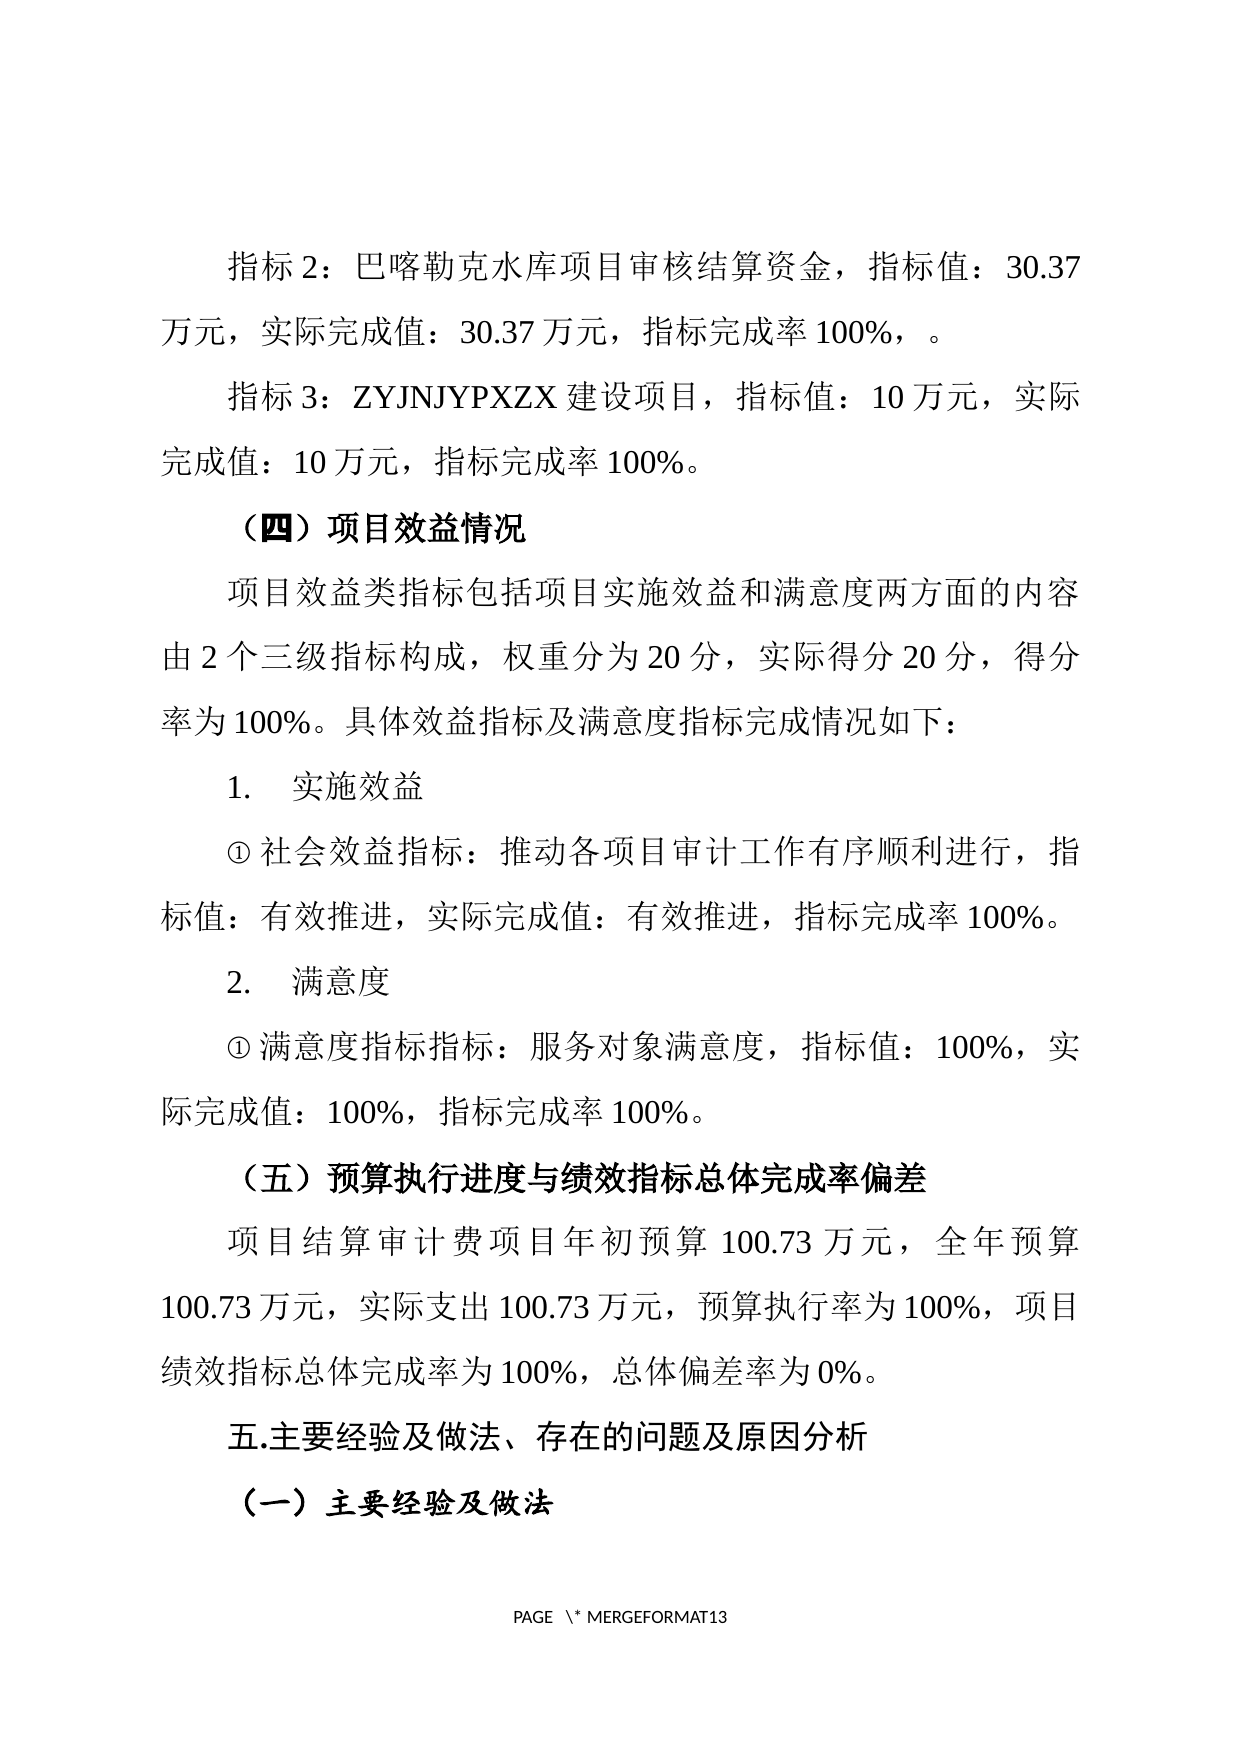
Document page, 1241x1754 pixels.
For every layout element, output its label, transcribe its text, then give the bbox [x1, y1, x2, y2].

text （一）主要经验及做法 [159, 1468, 1081, 1533]
list 项目效益情况 [159, 493, 1081, 558]
text 指标2：巴喀勒克水库项目审核结算资金，指标值：30.37万元，实际完成值：30.37万元，指标完成率100%，。 [159, 233, 1081, 363]
text ①社会效益指标：推动各项目审计工作有序顺利进行，指标值：有效推进，实际完成值：有效推进，指标完成率100%。 [159, 818, 1081, 948]
text ①满意度指标指标：服务对象满意度，指标值：100%，实际完成值：100%，指标完成率100%。 [159, 1013, 1081, 1143]
text 五.主要经验及做法、存在的问题及原因分析 [159, 1403, 1081, 1468]
text （五）预算执行进度与绩效指标总体完成率偏差 [159, 1143, 1081, 1208]
text 项目结算审计费项目年初预算100.73万元，全年预算100.73万元，实际支出100.73万元，预算执行率为100%，项目绩效指标总体完成率为100%，总体偏差率为0%。 [159, 1208, 1081, 1403]
list 实施效益 [159, 753, 1081, 818]
text 指标3：ZYJNJYPXZX建设项目，指标值：10万元，实际完成值：10万元，指标完成率100%。 [159, 363, 1081, 493]
text 项目效益类指标包括项目实施效益和满意度两方面的内容，由2个三级指标构成，权重分为20分，实际得分20分，得分率为100%。具体效益指标及满意度指标完成情况如下： [159, 558, 1081, 753]
list 满意度 [159, 948, 1081, 1013]
